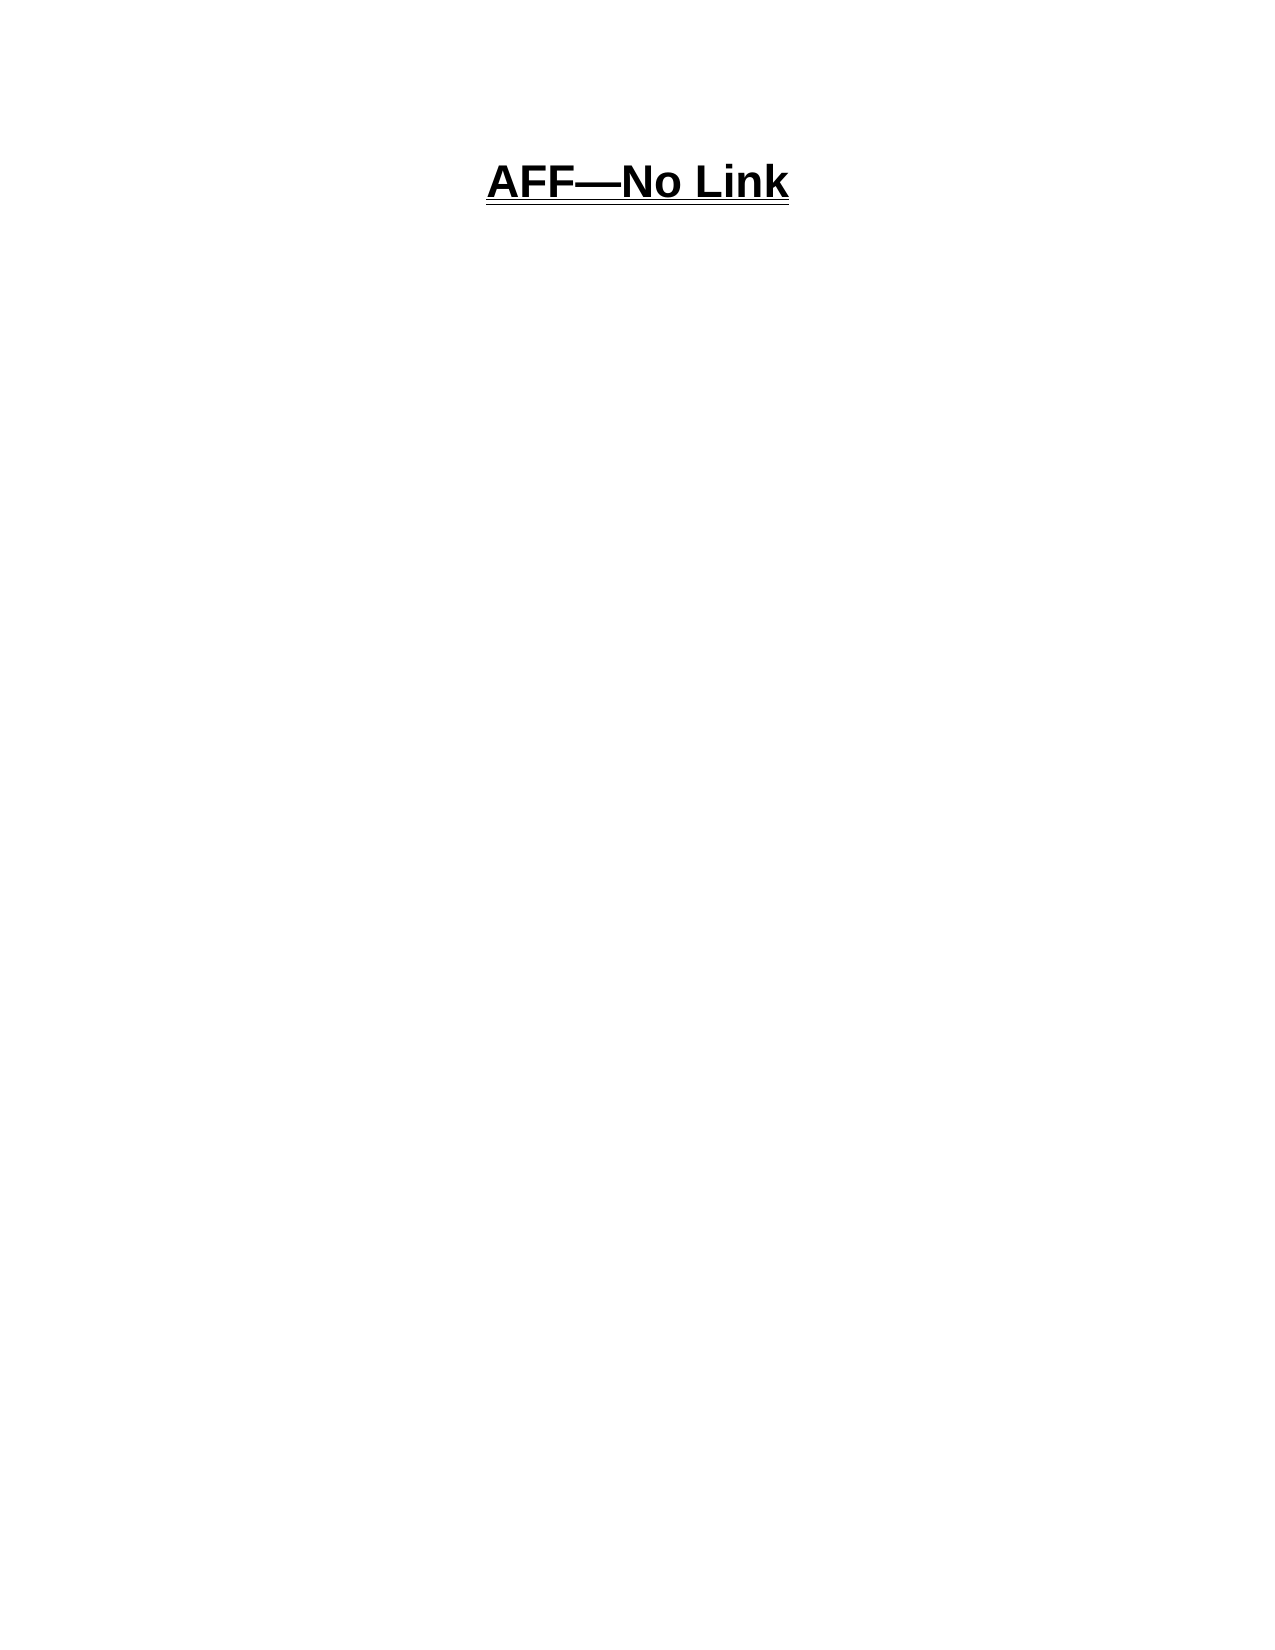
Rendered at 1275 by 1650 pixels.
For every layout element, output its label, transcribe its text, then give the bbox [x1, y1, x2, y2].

subtitle AFF—No Link [150, 154, 1125, 207]
